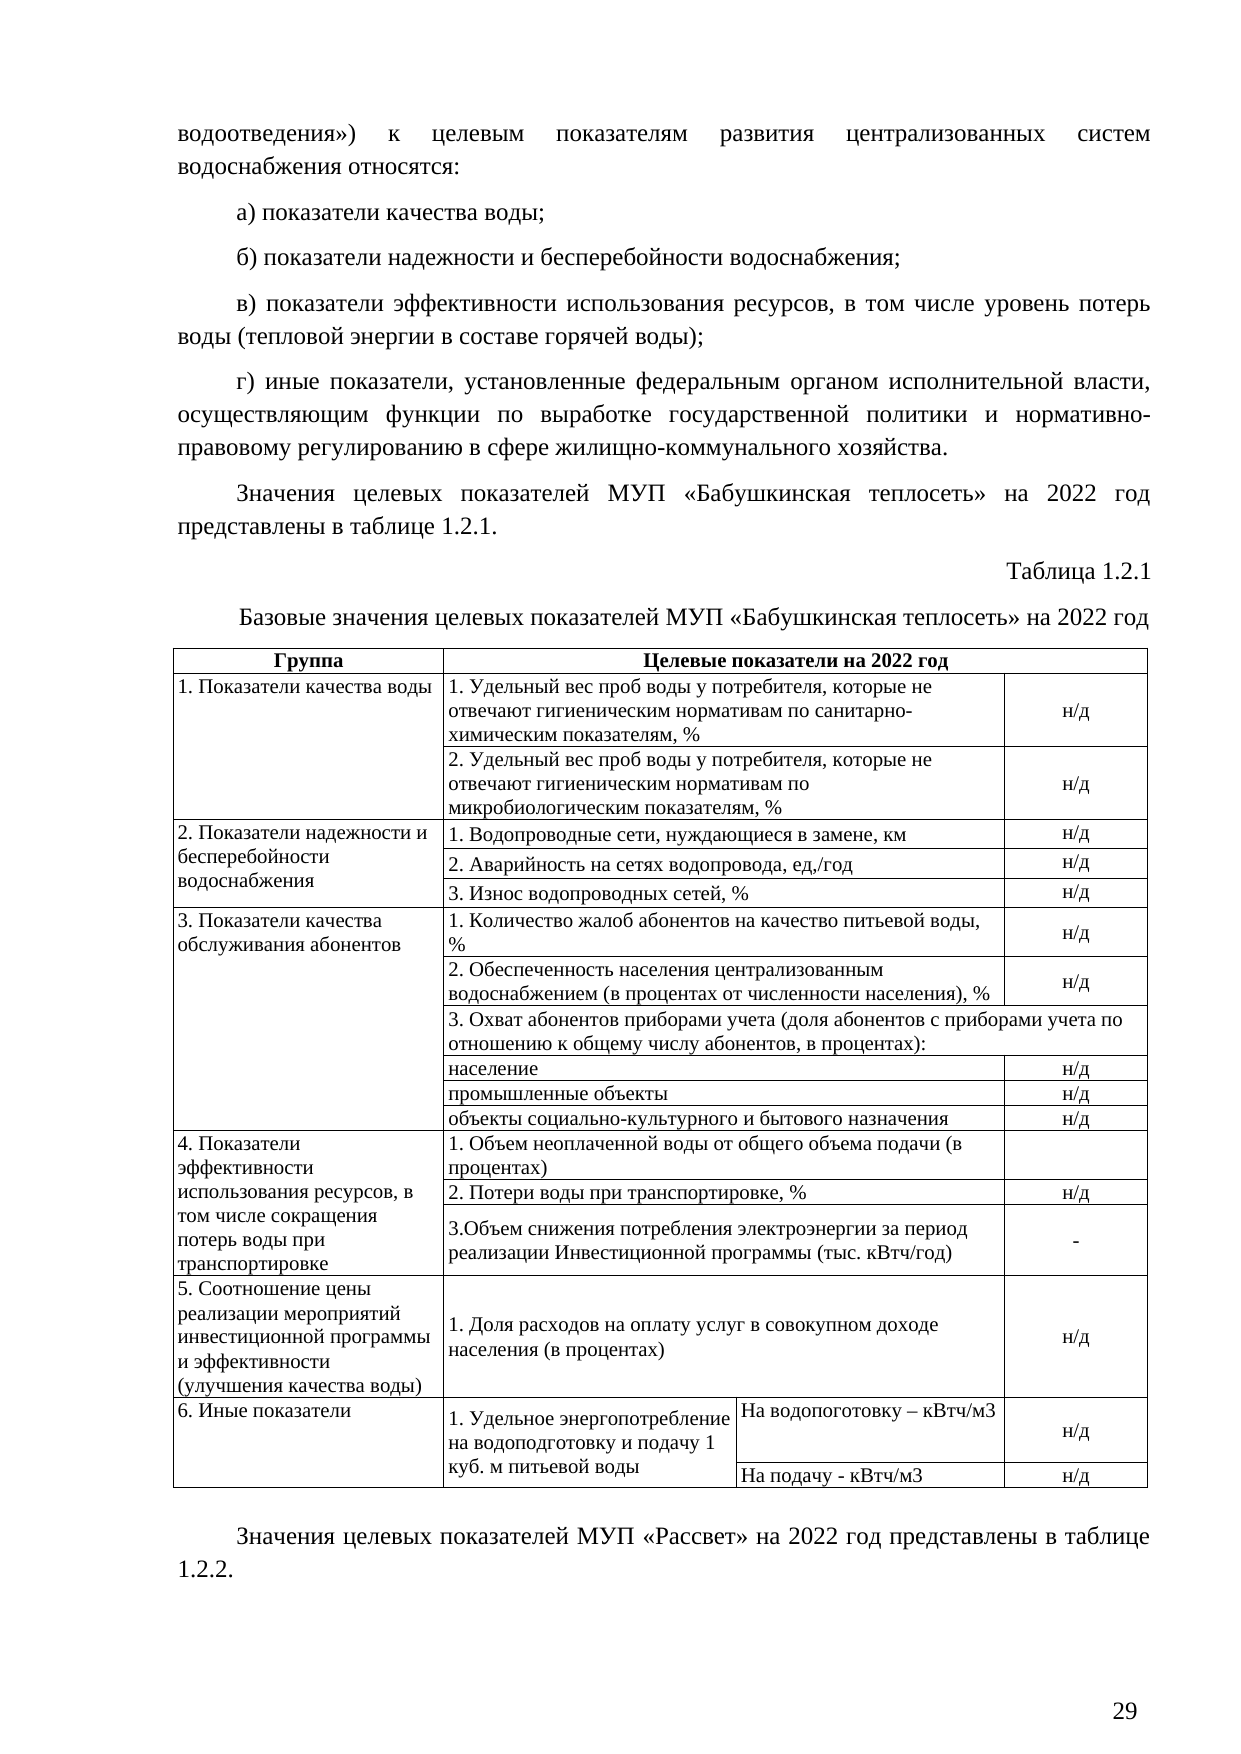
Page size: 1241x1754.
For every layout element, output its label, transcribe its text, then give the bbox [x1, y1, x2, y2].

table_cell 1. Удельное энергопотребление на водоподготовку и подачу 1 куб. м питьевой воды [444, 1398, 736, 1487]
table_cell н/д [1005, 1180, 1147, 1204]
table_cell н/д [1005, 1056, 1147, 1080]
text а) показатели качества воды; [177, 197, 1152, 225]
table_cell н/д [1005, 1276, 1147, 1397]
table_cell население [444, 1056, 1004, 1080]
table_cell 1. Объем неоплаченной воды от общего объема подачи (в процентах) [444, 1131, 1004, 1179]
table_cell [1005, 1131, 1147, 1179]
table_cell 1. Водопроводные сети, нуждающиеся в замене, км [444, 820, 1004, 848]
text Значения целевых показателей МУП «Бабушкинская теплосеть» на 2022 год представлены в таблице 1.2.1. [177, 478, 1152, 539]
table_cell н/д [1005, 1081, 1147, 1105]
table_cell 1. Количество жалоб абонентов на качество питьевой воды, % [444, 908, 1004, 956]
table_cell н/д [1005, 820, 1147, 848]
table_cell 1. Доля расходов на оплату услуг в совокупном доходе населения (в процентах) [444, 1276, 1004, 1397]
table_cell - [1005, 1205, 1147, 1275]
table_cell н/д [1005, 674, 1147, 746]
table_cell 2. Обеспеченность населения централизованным водоснабжением (в процентах от численности населения), % [444, 957, 1004, 1005]
table_header Группа [174, 649, 443, 672]
table_cell н/д [1005, 908, 1147, 956]
table_cell н/д [1005, 1106, 1147, 1130]
text Базовые значения целевых показателей МУП «Бабушкинская теплосеть» на 2022 год [236, 602, 1152, 631]
table_cell промышленные объекты [444, 1081, 1004, 1105]
table_cell н/д [1005, 957, 1147, 1005]
table_cell 1. Показатели качества воды [174, 674, 443, 819]
table_cell 5. Соотношение цены реализации мероприятий инвестиционной программы и эффективности (улучшения качества воды) [174, 1276, 443, 1397]
text Значения целевых показателей МУП «Рассвет» на 2022 год представлены в таблице 1.2.2. [177, 1521, 1152, 1583]
table_cell На водопоготовку – кВтч/м3 [737, 1398, 1004, 1462]
table_cell 2. Показатели надежности и бесперебойности водоснабжения [174, 820, 443, 907]
table_cell н/д [1005, 879, 1147, 907]
table_cell 4. Показатели эффективности использования ресурсов, в том числе сокращения потерь воды при транспортировке [174, 1131, 443, 1275]
table_cell 6. Иные показатели [174, 1398, 443, 1487]
table_cell н/д [1005, 1463, 1147, 1487]
table_cell н/д [1005, 747, 1147, 819]
table_cell 3. Показатели качества обслуживания абонентов [174, 908, 443, 1130]
table_cell 3.Объем снижения потребления электроэнергии за период реализации Инвестиционной программы (тыс. кВтч/год) [444, 1205, 1004, 1275]
table_cell н/д [1005, 1398, 1147, 1462]
table_cell 3. Охват абонентов приборами учета (доля абонентов с приборами учета по отношению к общему числу абонентов, в процентах): [444, 1006, 1147, 1054]
table_cell 3. Износ водопроводных сетей, % [444, 879, 1004, 907]
table_cell 2. Удельный вес проб воды у потребителя, которые не отвечают гигиеническим нормативам по микробиологическим показателям, % [444, 747, 1004, 819]
table_cell На подачу - кВтч/м3 [737, 1463, 1004, 1487]
text г) иные показатели, установленные федеральным органом исполнительной власти, осуществляющим функции по выработке государственной политики и нормативно-правовому регулированию в сфере жилищно-коммунального хозяйства. [177, 366, 1152, 461]
table_header Целевые показатели на 2022 год [444, 649, 1147, 672]
table_cell н/д [1005, 849, 1147, 878]
text в) показатели эффективности использования ресурсов, в том числе уровень потерь воды (тепловой энергии в составе горячей воды); [177, 288, 1152, 349]
text б) показатели надежности и бесперебойности водоснабжения; [177, 242, 1152, 271]
table_cell 1. Удельный вес проб воды у потребителя, которые не отвечают гигиеническим нормативам по санитарно-химическим показателям, % [444, 674, 1004, 746]
text Таблица 1.2.1 [236, 556, 1152, 585]
table_cell 2. Аварийность на сетях водопровода, ед,/год [444, 849, 1004, 878]
table_cell 2. Потери воды при транспортировке, % [444, 1180, 1004, 1204]
table_cell объекты социально-культурного и бытового назначения [444, 1106, 1004, 1130]
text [177, 118, 1152, 180]
